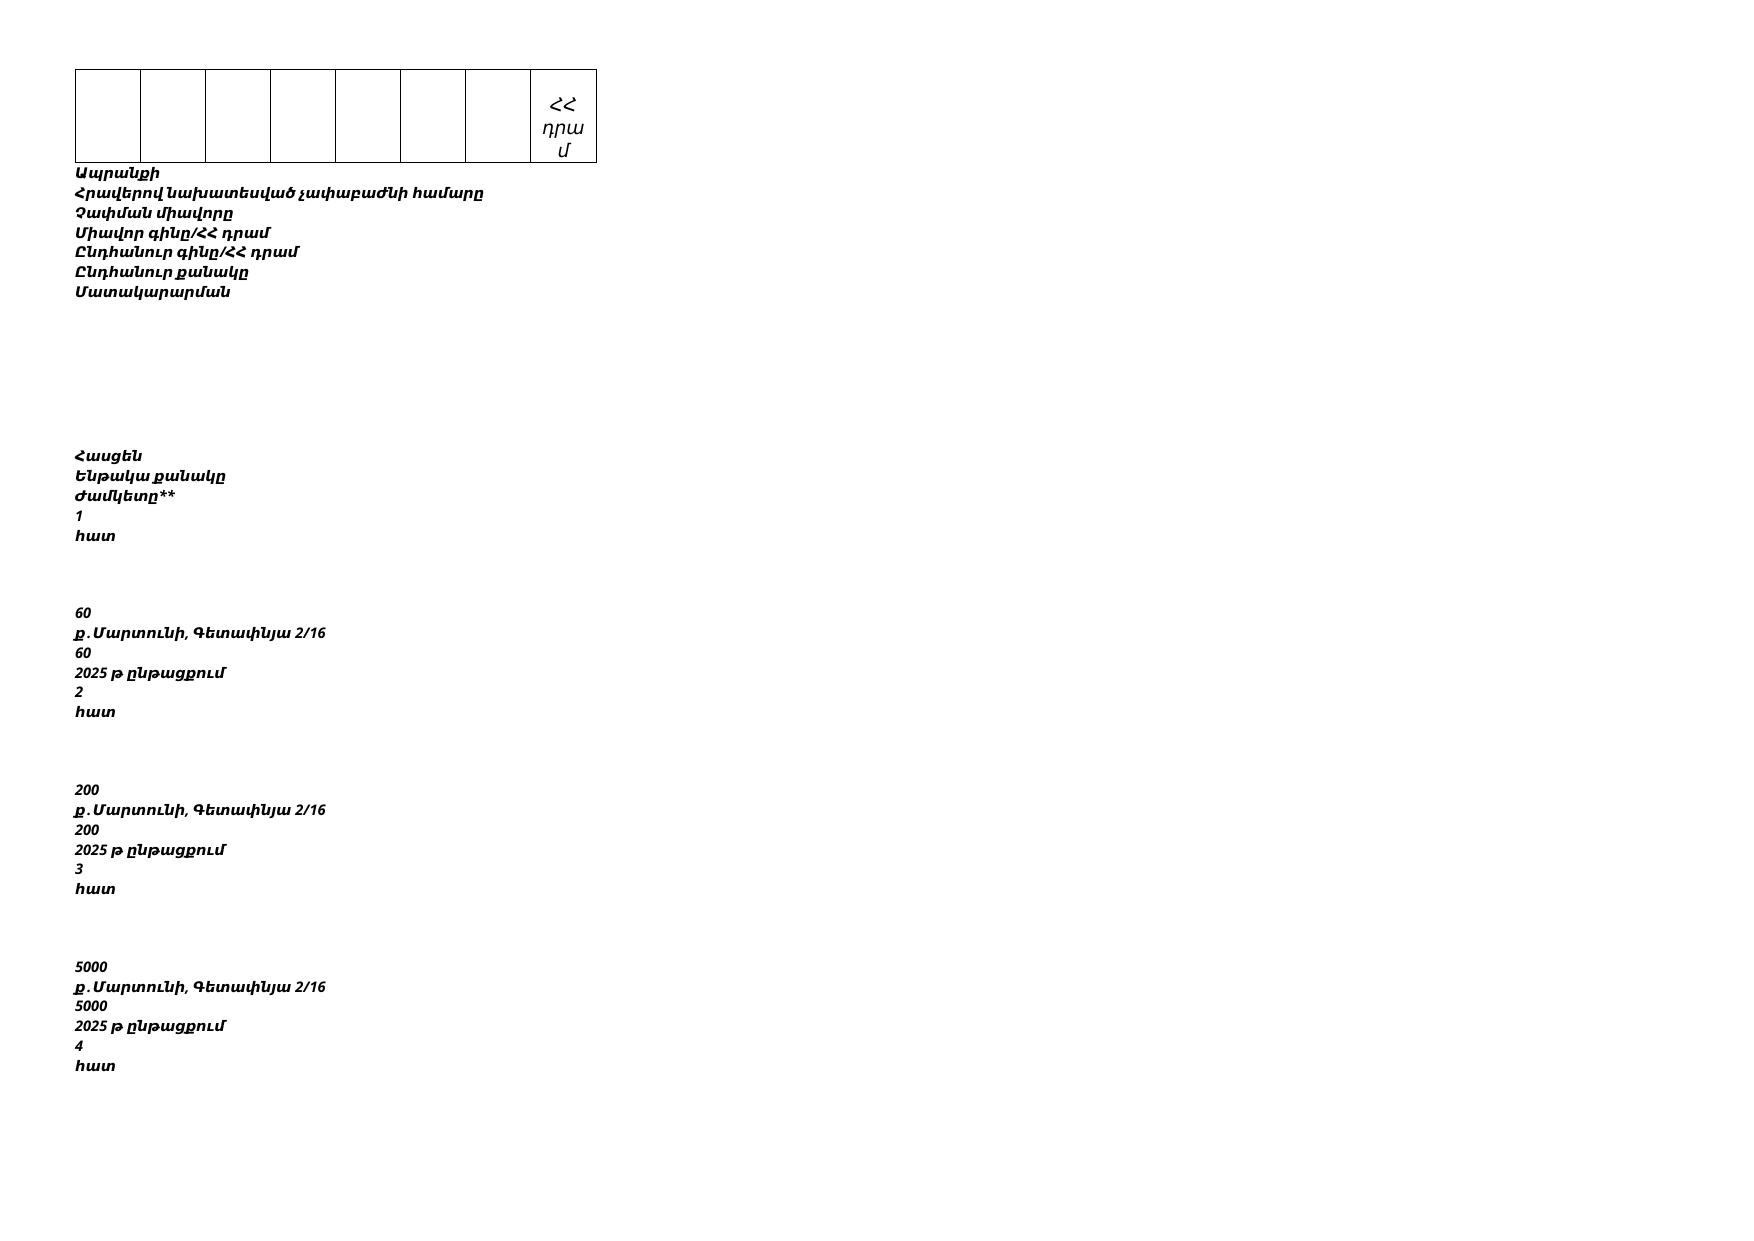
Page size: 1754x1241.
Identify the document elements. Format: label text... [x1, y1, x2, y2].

text ՀՀ դրամ [542, 70, 585, 162]
